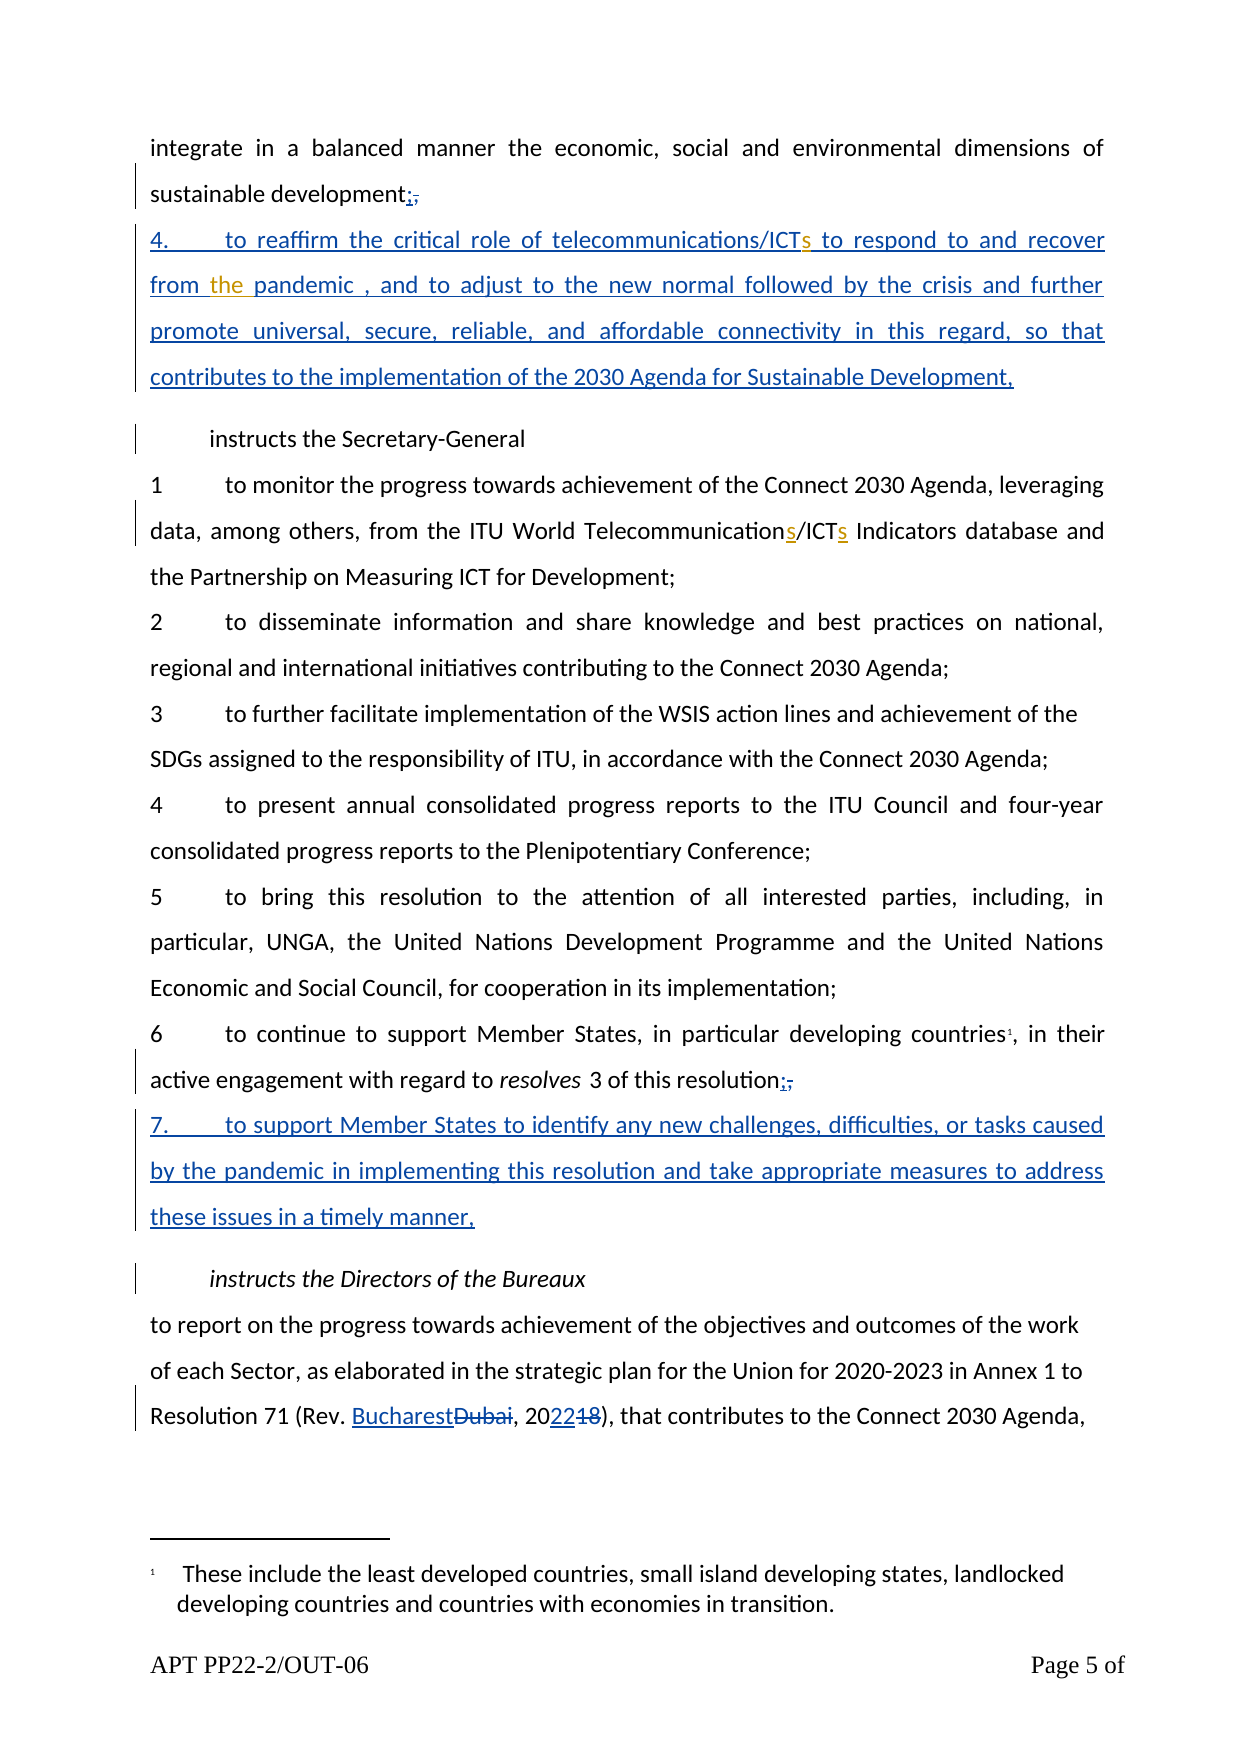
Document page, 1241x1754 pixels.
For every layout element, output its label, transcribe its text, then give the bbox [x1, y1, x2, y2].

text instructs the Directors of the Bureaux [209, 1263, 1105, 1294]
text 5 to bring this resolution to the attention of all interested parties, including, in particular, UNGA, the United Nations Development Programme and the United Nations Economic and Social Council, for cooperation in its implementation; [150, 881, 1105, 1003]
text 3 to further facilitate implementation of the WSIS action lines and achievement of the SDGs assigned to the responsibility of ITU, in accordance with the Connect 2030 Agenda; [150, 698, 1105, 774]
text 4 to present annual consolidated progress reports to the ITU Council and four-year consolidated progress reports to the Plenipotentiary Conference; [150, 789, 1105, 866]
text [150, 132, 1105, 209]
text to report on the progress towards achievement of the objectives and outcomes of the work of each Sector, as elaborated in the strategic plan for the Union for 2020-2023 in Annex 1 to Resolution 71 (Rev. , 20), that contributes to the Connect 2030 Agenda, [150, 1309, 1105, 1431]
text 2 to disseminate information and share knowledge and best practices on national, regional and international initiatives contributing to the Connect 2030 Agenda; [150, 606, 1105, 683]
text 1 to monitor the progress towards achievement of the Connect 2030 Agenda, leveraging data, among others, from the ITU World Telecommunication/ICT Indicators database and the Partnership on Measuring ICT for Development; [150, 469, 1105, 591]
text 6 to continue to support Member States, in particular developing countries1, in their active engagement with regard to resolves 3 of this resolution [150, 1018, 1105, 1094]
text instructs the Secretary-General [209, 423, 1105, 454]
